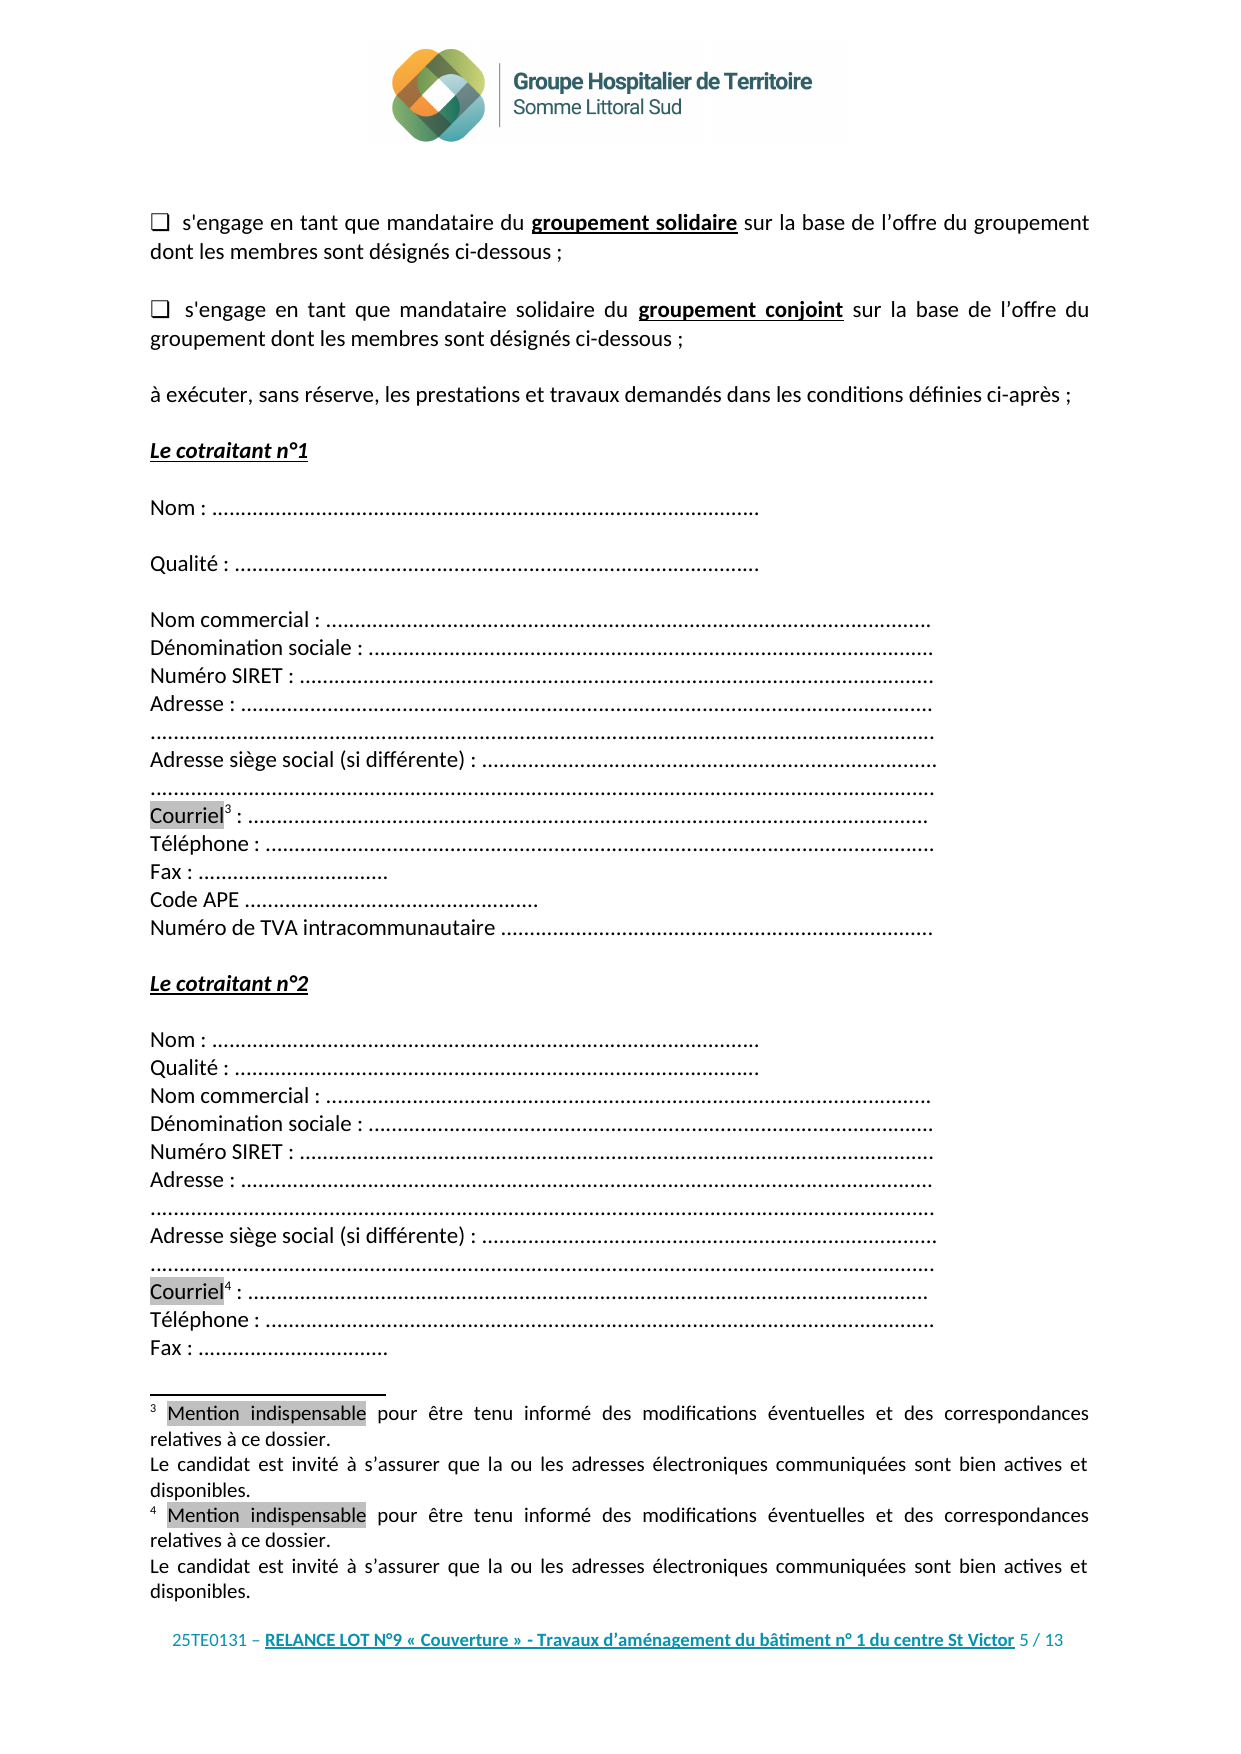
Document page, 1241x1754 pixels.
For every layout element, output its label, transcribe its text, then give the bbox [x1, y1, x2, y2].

text Numéro de TVA intracommunautaire ........................................................................... [150, 913, 1090, 941]
text Qualité : ........................................................................................... [150, 549, 1090, 577]
text Qualité : ........................................................................................... [150, 1053, 1090, 1081]
text Code APE ................................................... [150, 885, 1090, 913]
picture [364, 40, 855, 150]
text Le cotraitant n°1 [150, 437, 1090, 465]
text ❏ s'engage en tant que mandataire du groupement solidaire sur la base de l’offre du groupement dont les membres sont désignés ci-dessous ; [150, 206, 1090, 265]
text ❏ s'engage en tant que mandataire solidaire du groupement conjoint sur la base de l’offre du groupement dont les membres sont désignés ci-dessous ; [150, 293, 1090, 353]
text Téléphone : .................................................................................................................... Fax : ................................. [150, 1305, 1090, 1361]
text Nom commercial : ......................................................................................................... Dénomination sociale : .................................................................................................. Numéro SIRET : .............................................................................................................. Adresse : ........................................................................................................................ ........................................................................................................................................ Adresse siège social (si différente) : ............................................................................... ........................................................................................................................................ Courriel : ...................................................................................................................... [150, 605, 1090, 829]
text Nom commercial : ......................................................................................................... Dénomination sociale : .................................................................................................. Numéro SIRET : .............................................................................................................. Adresse : ........................................................................................................................ ........................................................................................................................................ Adresse siège social (si différente) : ............................................................................... ........................................................................................................................................ Courriel : ...................................................................................................................... [150, 1081, 1090, 1305]
text Téléphone : .................................................................................................................... Fax : ................................. [150, 829, 1090, 885]
text à exécuter, sans réserve, les prestations et travaux demandés dans les conditions définies ci-après ; [150, 381, 1090, 409]
text Le cotraitant n°2 [150, 969, 1090, 997]
text Nom : ............................................................................................... [150, 1025, 1090, 1053]
text Nom : ............................................................................................... [150, 493, 1090, 521]
